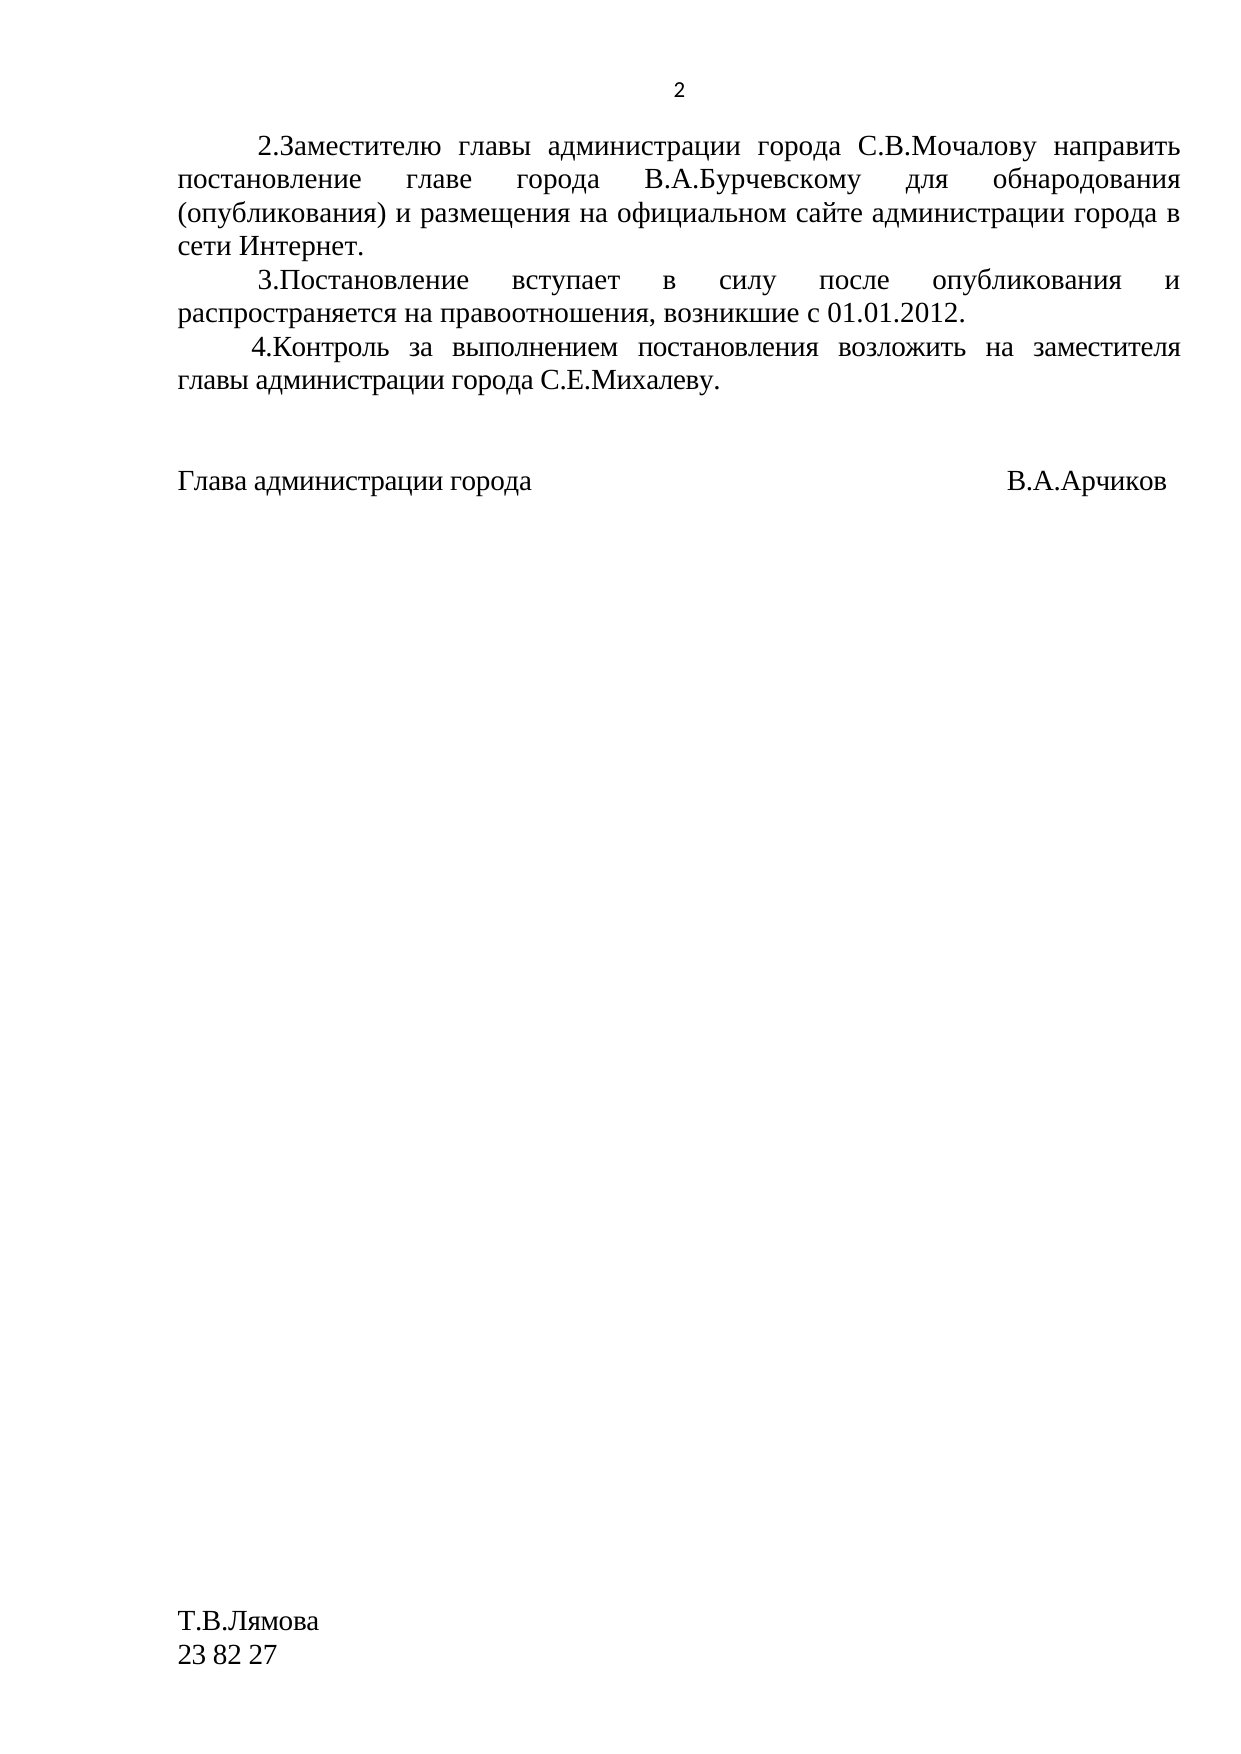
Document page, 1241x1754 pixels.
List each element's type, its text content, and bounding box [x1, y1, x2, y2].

text 2.Заместителю главы администрации города С.В.Мочалову направить постановление главе города В.А.Бурчевскому для обнародования (опубликования) и размещения на официальном сайте администрации города в сети Интернет. [177, 128, 1181, 262]
text Т.В.Лямова [177, 1603, 1181, 1637]
text 4.Контроль за выполнением постановления возложить на заместителя главы администрации города С.Е.Михалеву. [177, 329, 1181, 396]
text 23 82 27 [177, 1637, 1181, 1671]
text Глава администрации города В.А.Арчиков [177, 463, 1181, 497]
text 3.Постановление вступает в силу после опубликования и распространяется на правоотношения, возникшие с 01.01.2012. [177, 262, 1181, 329]
